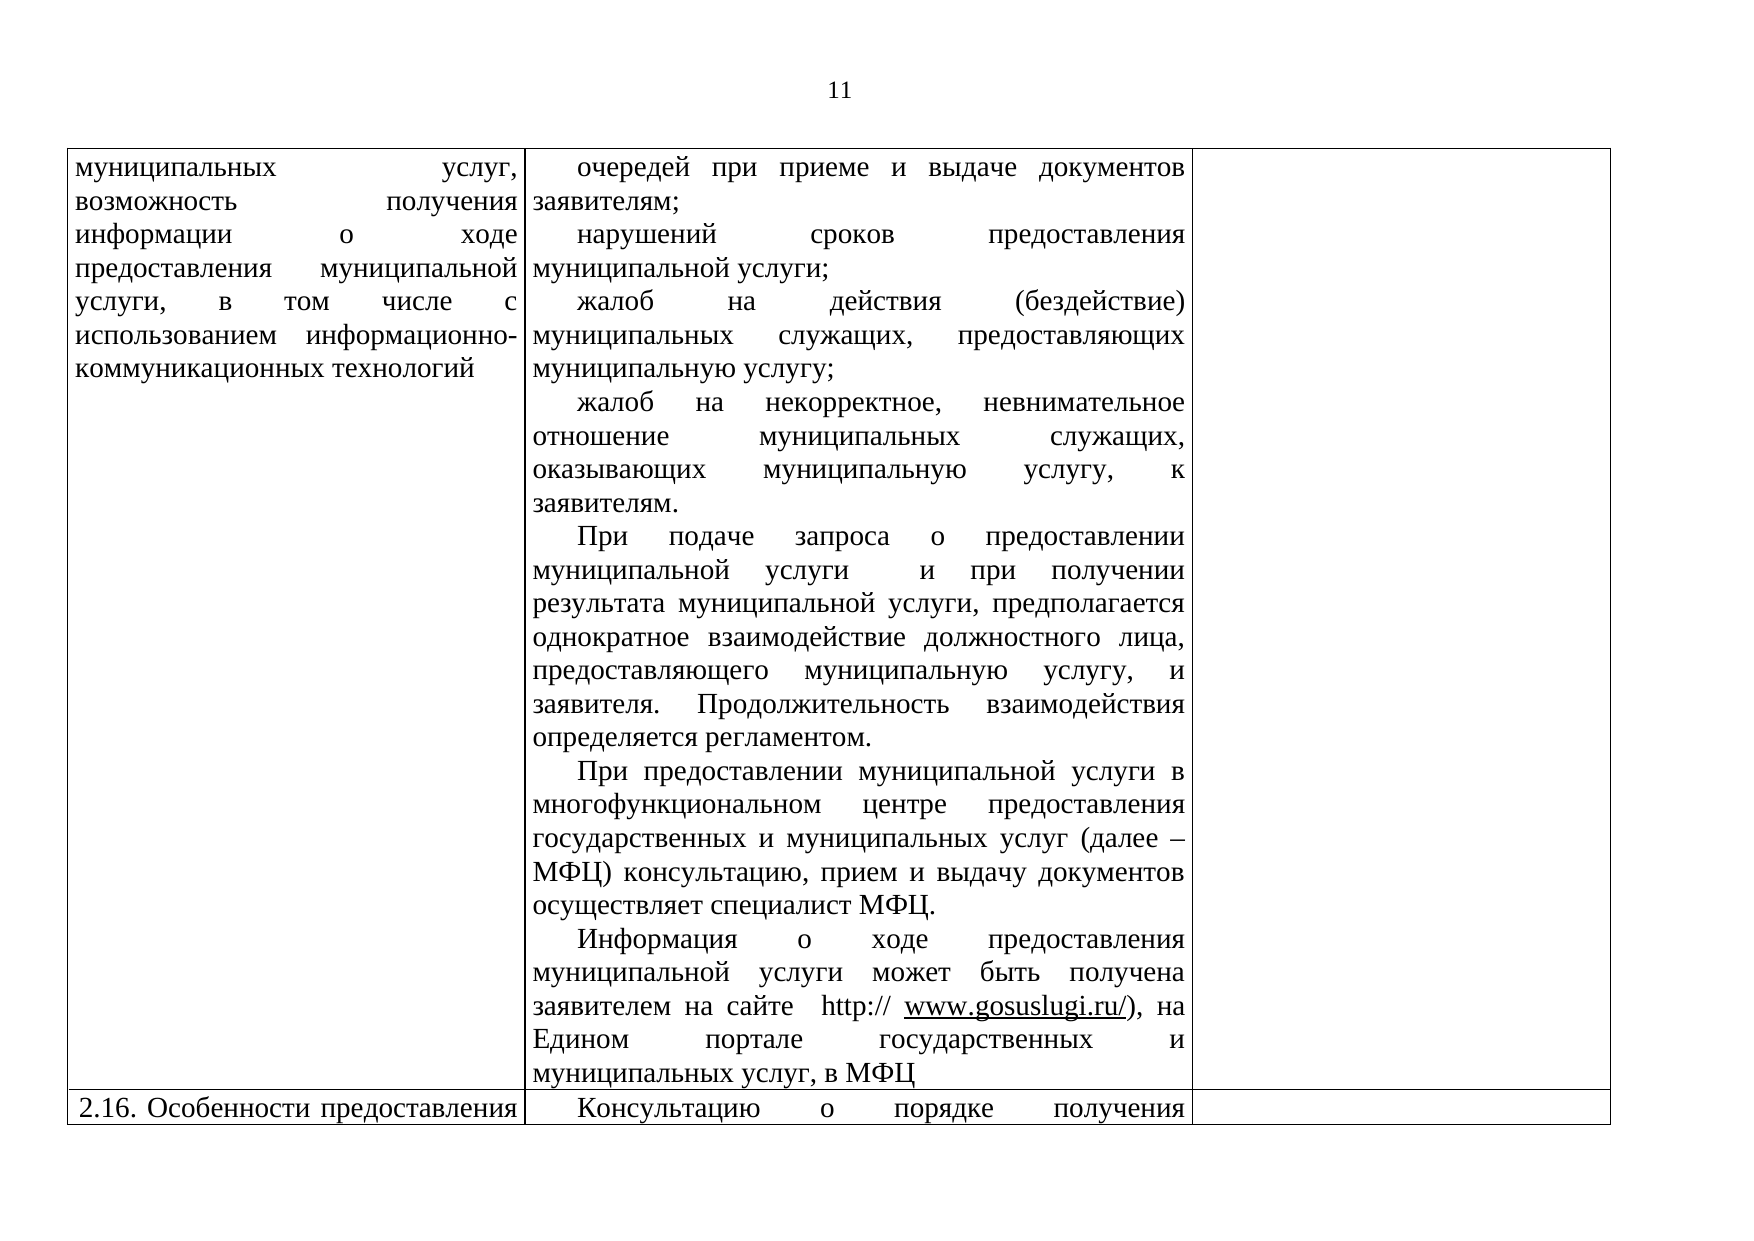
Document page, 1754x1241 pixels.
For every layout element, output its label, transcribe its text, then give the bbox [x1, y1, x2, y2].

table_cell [68, 1090, 524, 1123]
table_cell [68, 149, 524, 1088]
table_cell . [1193, 149, 1610, 1088]
table_cell [1193, 1090, 1610, 1123]
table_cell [526, 149, 1192, 1088]
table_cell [526, 1090, 1192, 1123]
